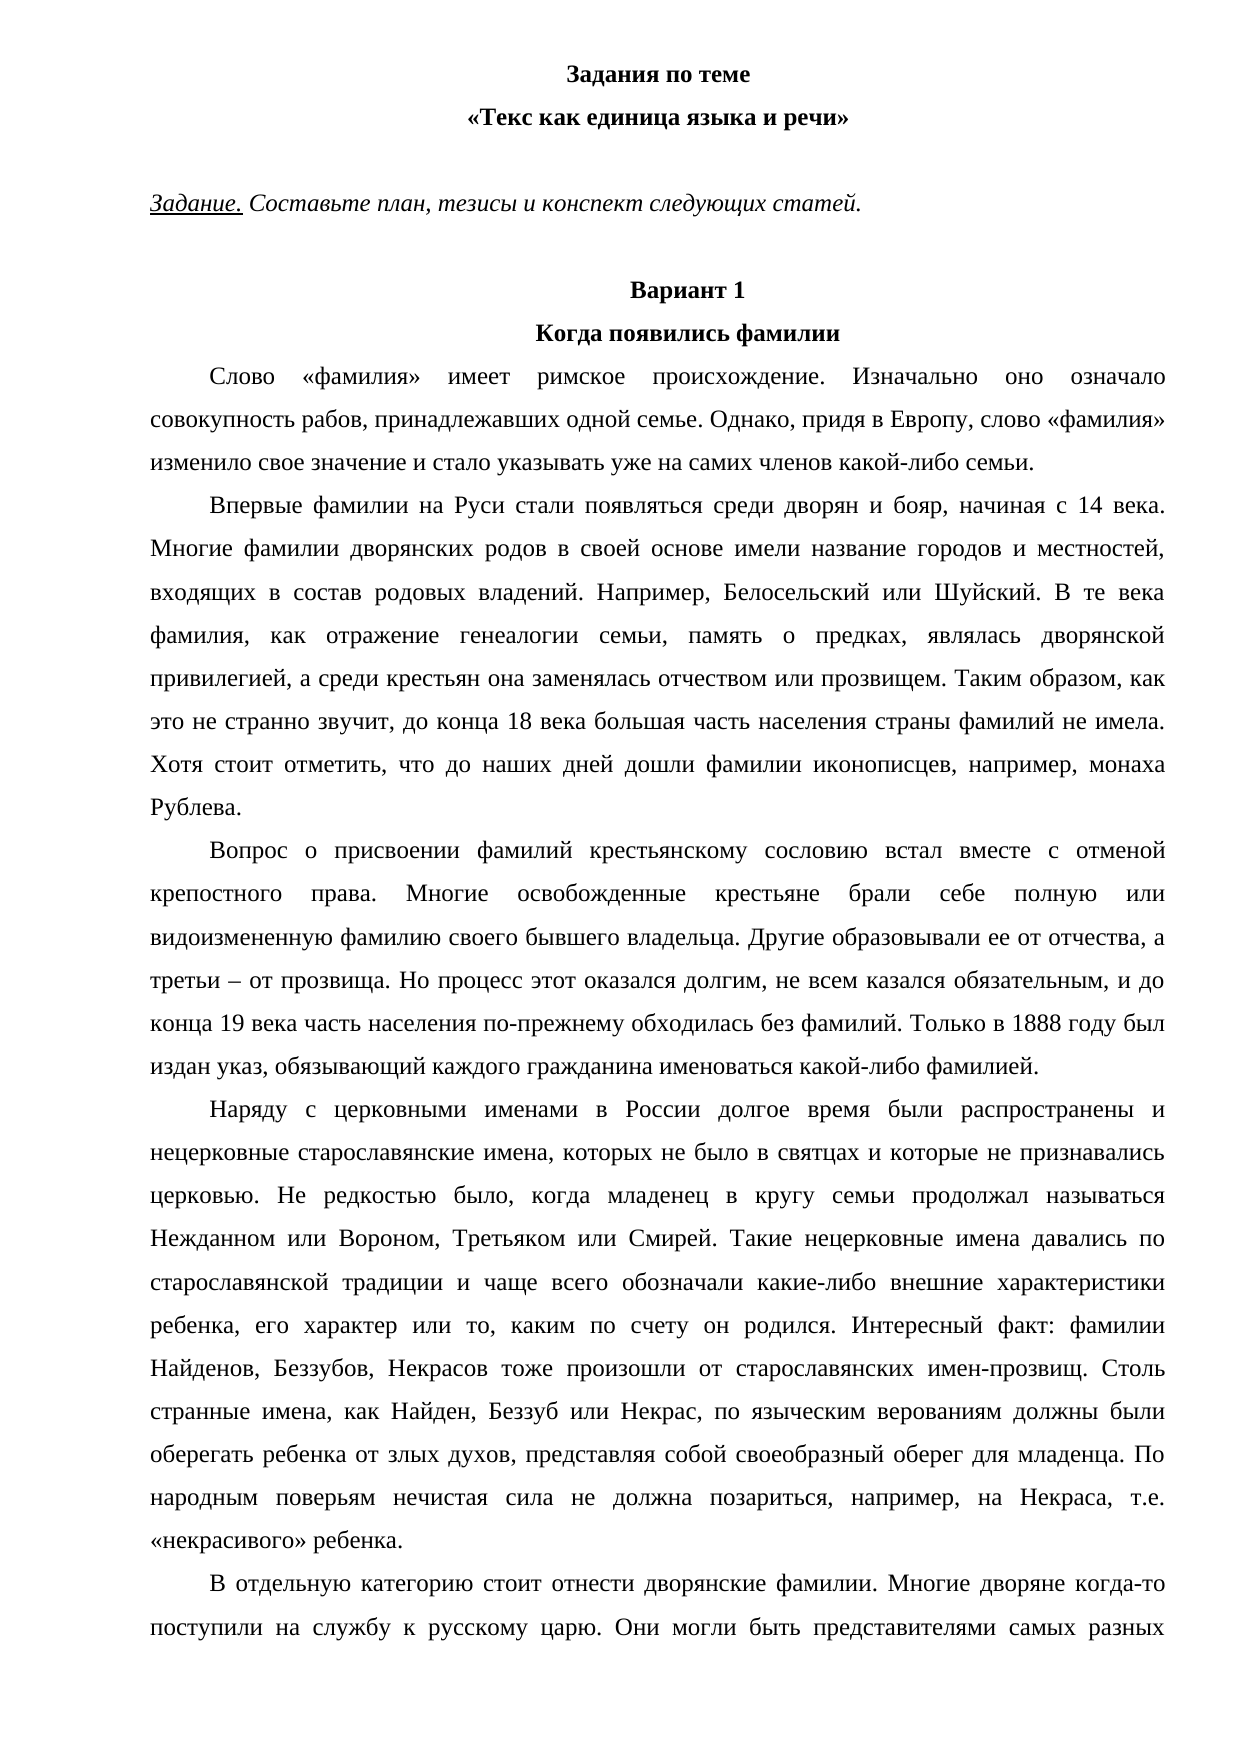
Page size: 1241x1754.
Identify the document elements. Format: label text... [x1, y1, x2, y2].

text Задание. Составьте план, тезисы и конспект следующих статей. [150, 188, 1166, 217]
text Впервые фамилии на Руси стали появляться среди дворян и бояр, начиная с 14 века. Многие фамилии дворянских родов в своей основе имели название городов и местностей, входящих в состав родовых владений. Например, Белосельский или Шуйский. В те века фамилия, как отражение генеалогии семьи, память о предках, являлась дворянской привилегией, а среди крестьян она заменялась отчеством или прозвищем. Таким образом, как это не странно звучит, до конца 18 века большая часть населения страны фамилий не имела. Хотя стоит отметить, что до наших дней дошли фамилии иконописцев, например, монаха Рублева. [150, 490, 1166, 821]
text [150, 1568, 1166, 1640]
text Когда появились фамилии [150, 318, 1166, 347]
text Слово «фамилия» имеет римское происхождение. Изначально оно означало совокупность рабов, принадлежавших одной семье. Однако, придя в Европу, слово «фамилия» изменило свое значение и стало указывать уже на самих членов какой-либо семьи. [150, 361, 1166, 476]
text Вариант 1 [150, 275, 1166, 303]
text Задания по теме [150, 59, 1166, 88]
text Вопрос о присвоении фамилий крестьянскому сословию встал вместе с отменой крепостного права. Многие освобожденные крестьяне брали себе полную или видоизмененную фамилию своего бывшего владельца. Другие образовывали ее от отчества, а третьи – от прозвища. Но процесс этот оказался долгим, не всем казался обязательным, и до конца 19 века часть населения по-прежнему обходилась без фамилий. Только в 1888 году был издан указ, обязывающий каждого гражданина именоваться какой-либо фамилией. [150, 835, 1166, 1080]
text Наряду с церковными именами в России долгое время были распространены и нецерковные старославянские имена, которых не было в святцах и которые не признавались церковью. Не редкостью было, когда младенец в кругу семьи продолжал называться Нежданном или Вороном, Третьяком или Смирей. Такие нецерковные имена давались по старославянской традиции и чаще всего обозначали какие-либо внешние характеристики ребенка, его характер или то, каким по счету он родился. Интересный факт: фамилии Найденов, Беззубов, Некрасов тоже произошли от старославянских имен-прозвищ. Столь странные имена, как Найден, Беззуб или Некрас, по языческим верованиям должны были оберегать ребенка от злых духов, представляя собой своеобразный оберег для младенца. По народным поверьям нечистая сила не должна позариться, например, на Некраса, т.е. «некрасивого» ребенка. [150, 1094, 1166, 1554]
text «Текс как единица языка и речи» [150, 102, 1166, 131]
